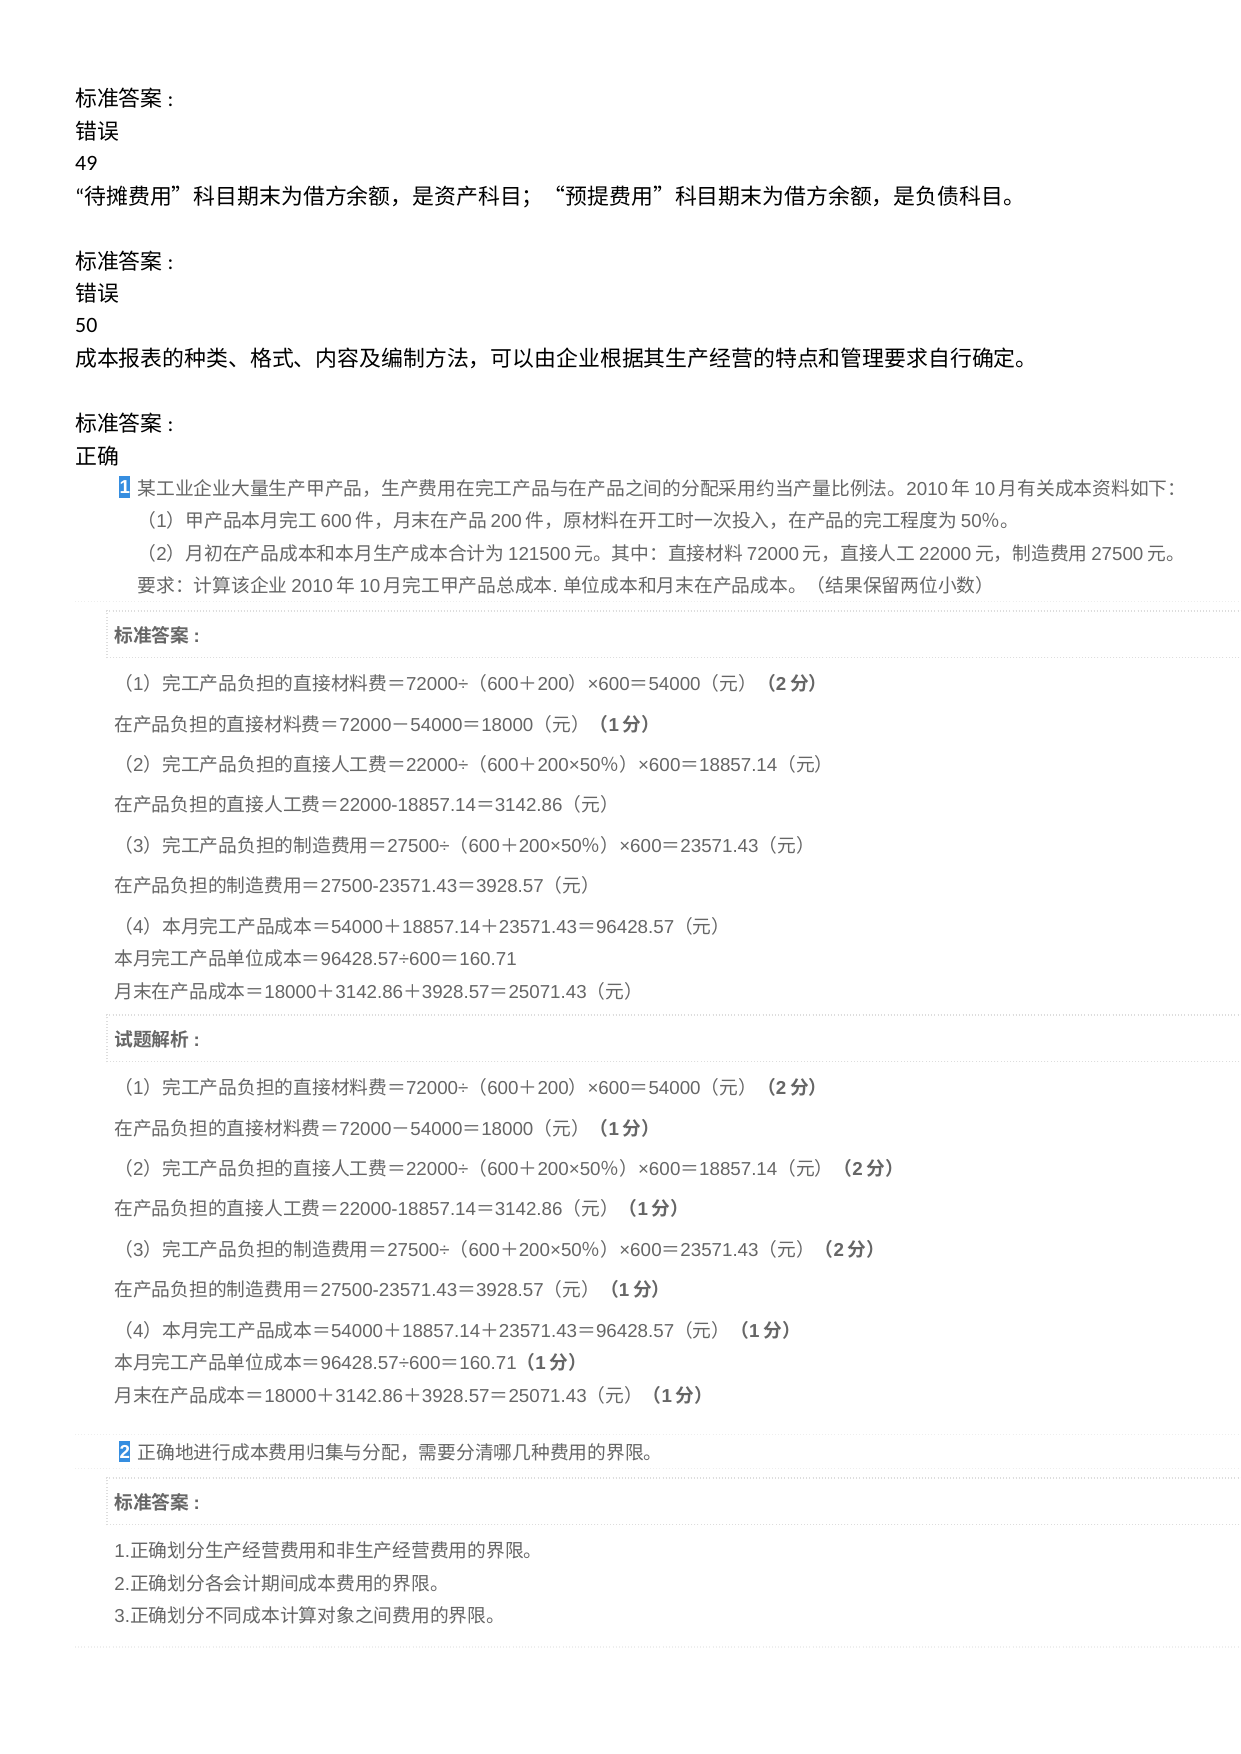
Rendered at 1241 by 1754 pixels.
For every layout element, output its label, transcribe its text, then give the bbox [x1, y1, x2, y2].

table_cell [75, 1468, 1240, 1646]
text 标准答案 : [75, 81, 1165, 113]
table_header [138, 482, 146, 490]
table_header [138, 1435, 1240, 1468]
text 标准答案 : [75, 406, 1165, 438]
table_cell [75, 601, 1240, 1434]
text 正确 [75, 438, 1165, 471]
text 成本报表的种类、格式、内容及编制方法，可以由企业根据其生产经营的特点和管理要求自行确定。 [75, 341, 1165, 373]
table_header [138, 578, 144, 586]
text 标准答案 : [75, 243, 1165, 276]
text 50 [75, 308, 1165, 341]
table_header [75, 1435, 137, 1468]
text 错误 [75, 113, 1165, 146]
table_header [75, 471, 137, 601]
text 49 [75, 146, 1165, 178]
text “待摊费用”科目期末为借方余额，是资产科目；“预提费用”科目期末为借方余额，是负债科目。 [75, 178, 1165, 211]
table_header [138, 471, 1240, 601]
text 错误 [75, 276, 1165, 308]
